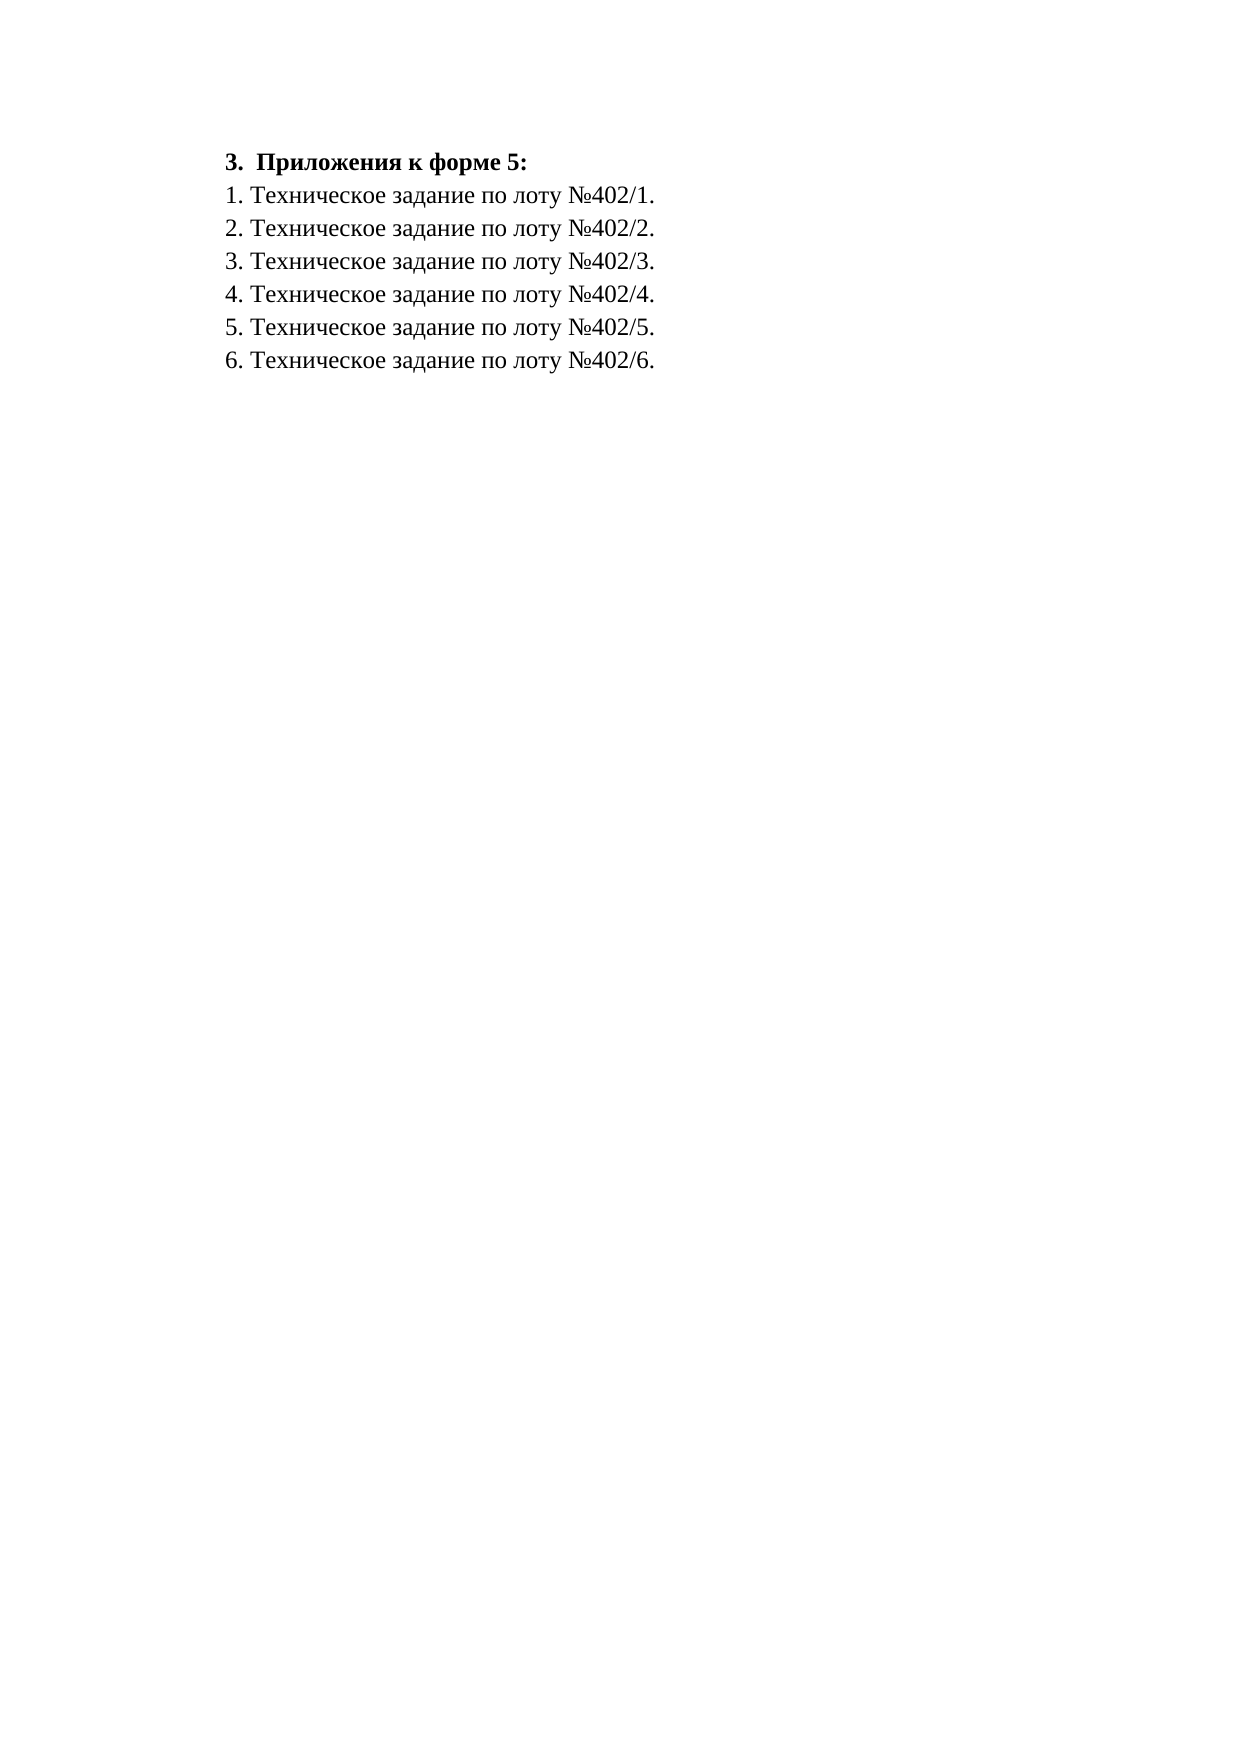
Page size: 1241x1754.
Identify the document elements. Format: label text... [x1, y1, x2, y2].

text 5. Техническое задание по лоту №402/5. [225, 312, 1152, 341]
text 1. Техническое задание по лоту №402/1. [225, 180, 1152, 209]
text 4. Техническое задание по лоту №402/4. [225, 279, 1152, 308]
text 3. Техническое задание по лоту №402/3. [225, 246, 1152, 275]
text 6. Техническое задание по лоту №402/6. [225, 345, 1152, 374]
text 2. Техническое задание по лоту №402/2. [225, 213, 1152, 242]
text 3. Приложения к форме 5: [225, 147, 1152, 176]
